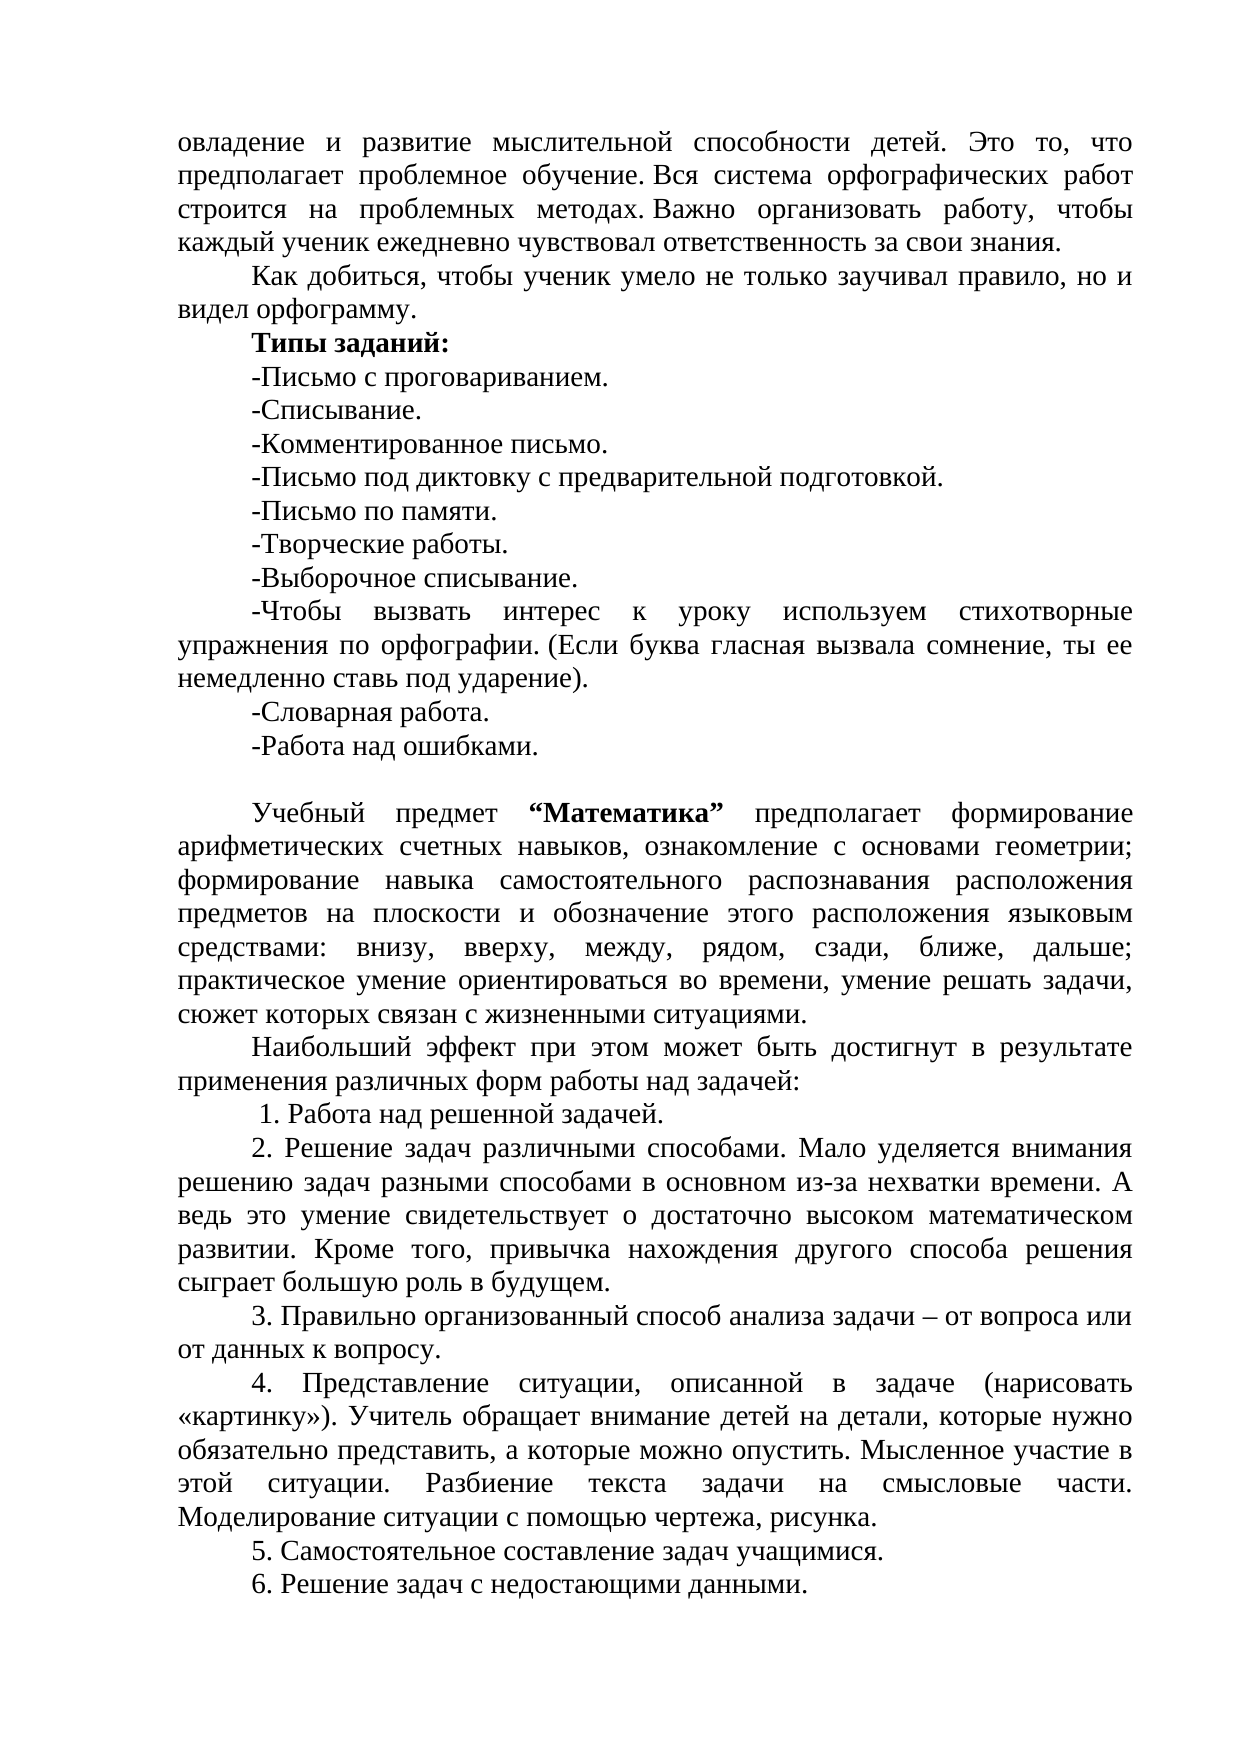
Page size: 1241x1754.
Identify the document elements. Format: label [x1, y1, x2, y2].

table_header [174, 120, 1137, 1604]
